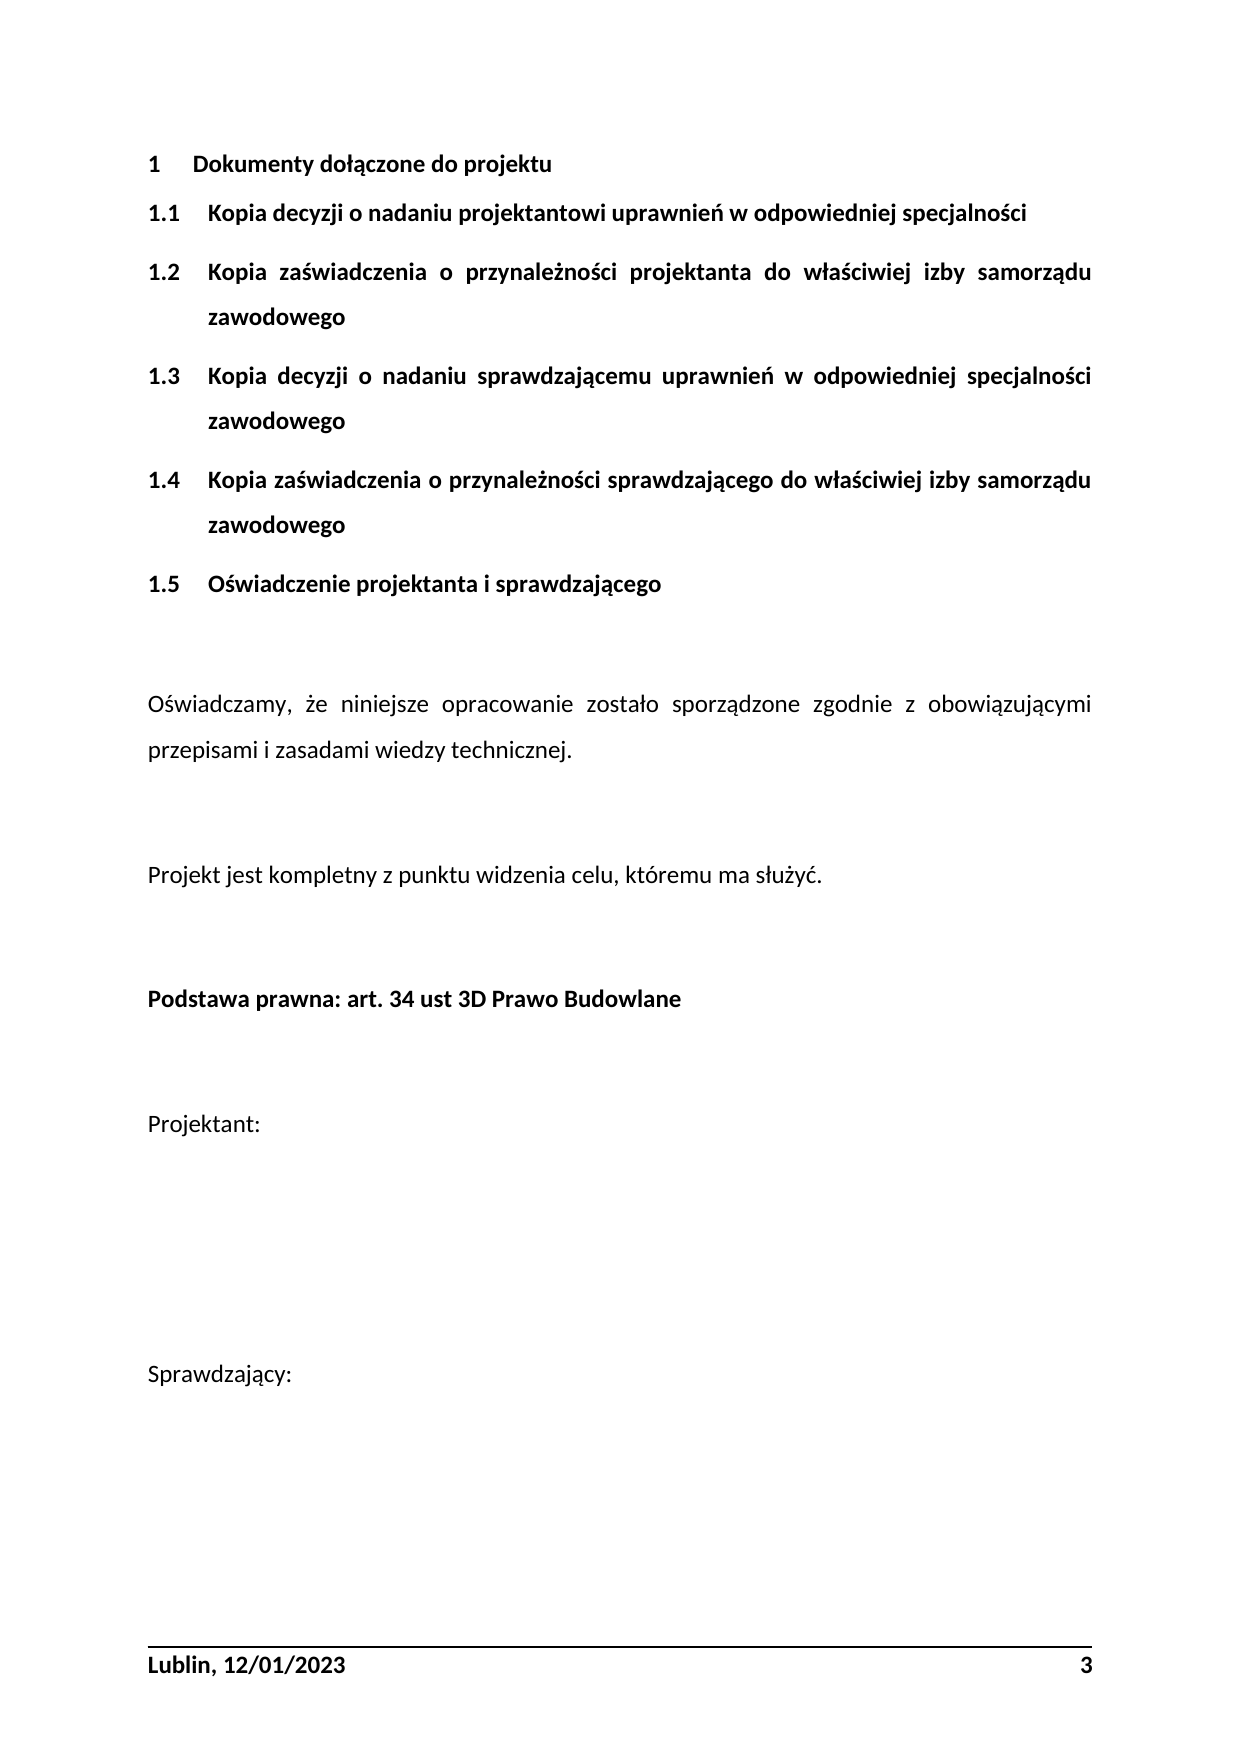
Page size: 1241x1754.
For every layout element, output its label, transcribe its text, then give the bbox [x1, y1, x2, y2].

text Projekt jest kompletny z punktu widzenia celu, któremu ma służyć. [148, 859, 1092, 889]
text Projektant: [148, 1108, 1092, 1139]
subtitle Oświadczenie projektanta i sprawdzającego [148, 568, 1092, 598]
subtitle Kopia decyzji o nadaniu projektantowi uprawnień w odpowiedniej specjalności [148, 198, 1092, 228]
subtitle Dokumenty dołączone do projektu [148, 148, 1092, 178]
text Oświadczamy, że niniejsze opracowanie zostało sporządzone zgodnie z obowiązującymi przepisami i zasadami wiedzy technicznej. [148, 688, 1092, 764]
text Sprawdzający: [148, 1358, 1092, 1388]
subtitle Kopia decyzji o nadaniu sprawdzającemu uprawnień w odpowiedniej specjalności zawodowego [148, 360, 1092, 436]
subtitle Kopia zaświadczenia o przynależności sprawdzającego do właściwiej izby samorządu zawodowego [148, 464, 1092, 540]
subtitle Kopia zaświadczenia o przynależności projektanta do właściwiej izby samorządu zawodowego [148, 256, 1092, 332]
text Podstawa prawna: art. 34 ust 3D Prawo Budowlane [148, 984, 1092, 1014]
